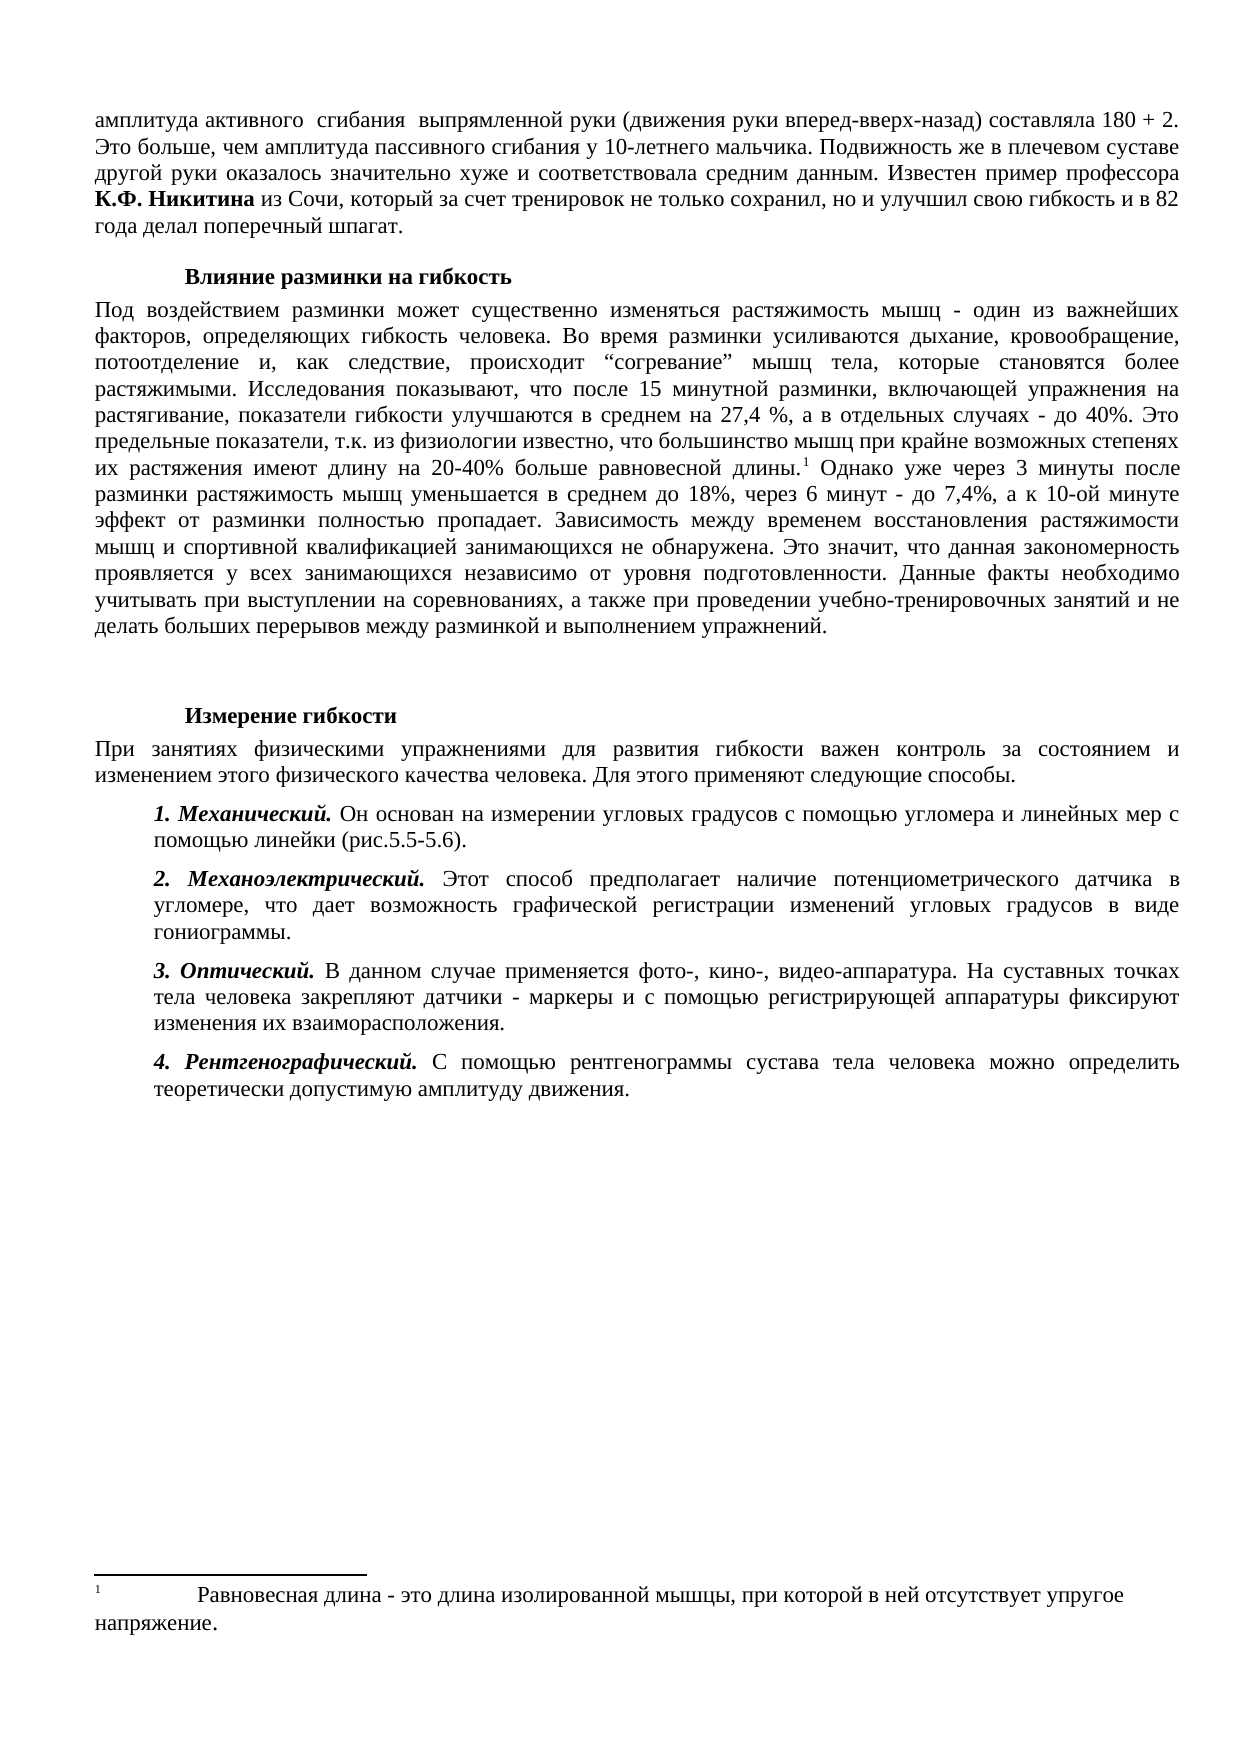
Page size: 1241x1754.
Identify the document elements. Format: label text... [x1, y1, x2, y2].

text 3. Оптический. В данном случае применяется фото-, кино-, видео-аппаратура. На суставных точках тела человека закрепляют датчики - маркеры и с помощью регистрирующей аппаратуры фиксируют изменения их взаиморасположения. [153, 957, 1181, 1036]
text 4. Рентгенографический. С помощью рентгенограммы сустава тела человека можно определить теоретически допустимую амплитуду движения. [153, 1048, 1181, 1101]
subtitle Влияние разминки на гибкость [94, 263, 1181, 289]
subtitle Измерение гибкости [94, 702, 1181, 728]
text При занятиях физическими упражнениями для развития гибкости важен контроль за состоянием и изменением этого физического качества человека. Для этого применяют следующие способы. [94, 735, 1181, 787]
text 2. Механоэлектрический. Этот способ предполагает наличие потенциометрического датчика в угломере, что дает возможность графической регистрации изменений угловых градусов в виде гониограммы. [153, 865, 1181, 944]
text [94, 106, 1181, 238]
text Под воздействием разминки может существенно изменяться растяжимость мышц - один из важнейших факторов, определяющих гибкость человека. Во время разминки усиливаются дыхание, кровообращение, потоотделение и, как следствие, происходит “согревание” мышц тела, которые становятся более растяжимыми. Исследования показывают, что после 15 минутной разминки, включающей упражнения на растягивание, показатели гибкости улучшаются в среднем на 27,4 %, а в отдельных случаях - до 40%. Это предельные показатели, т.к. из физиологии известно, что большинство мышц при крайне возможных степенях их растяжения имеют длину на 20-40% больше равновесной длины. Однако уже через 3 минуты после разминки растяжимость мышц уменьшается в среднем до 18%, через 6 минут - до 7,4%, а к 10-ой минуте эффект от разминки полностью пропадает. Зависимость между временем восстановления растяжимости мышц и спортивной квалификацией занимающихся не обнаружена. Это значит, что данная закономерность проявляется у всех занимающихся независимо от уровня подготовленности. Данные факты необходимо учитывать при выступлении на соревнованиях, а также при проведении учебно-тренировочных занятий и не делать больших перерывов между разминкой и выполнением упражнений. [94, 296, 1181, 638]
text 1. Механический. Он основан на измерении угловых градусов с помощью угломера и линейных мер с помощью линейки (рис.5.5-5.6). [153, 800, 1181, 853]
